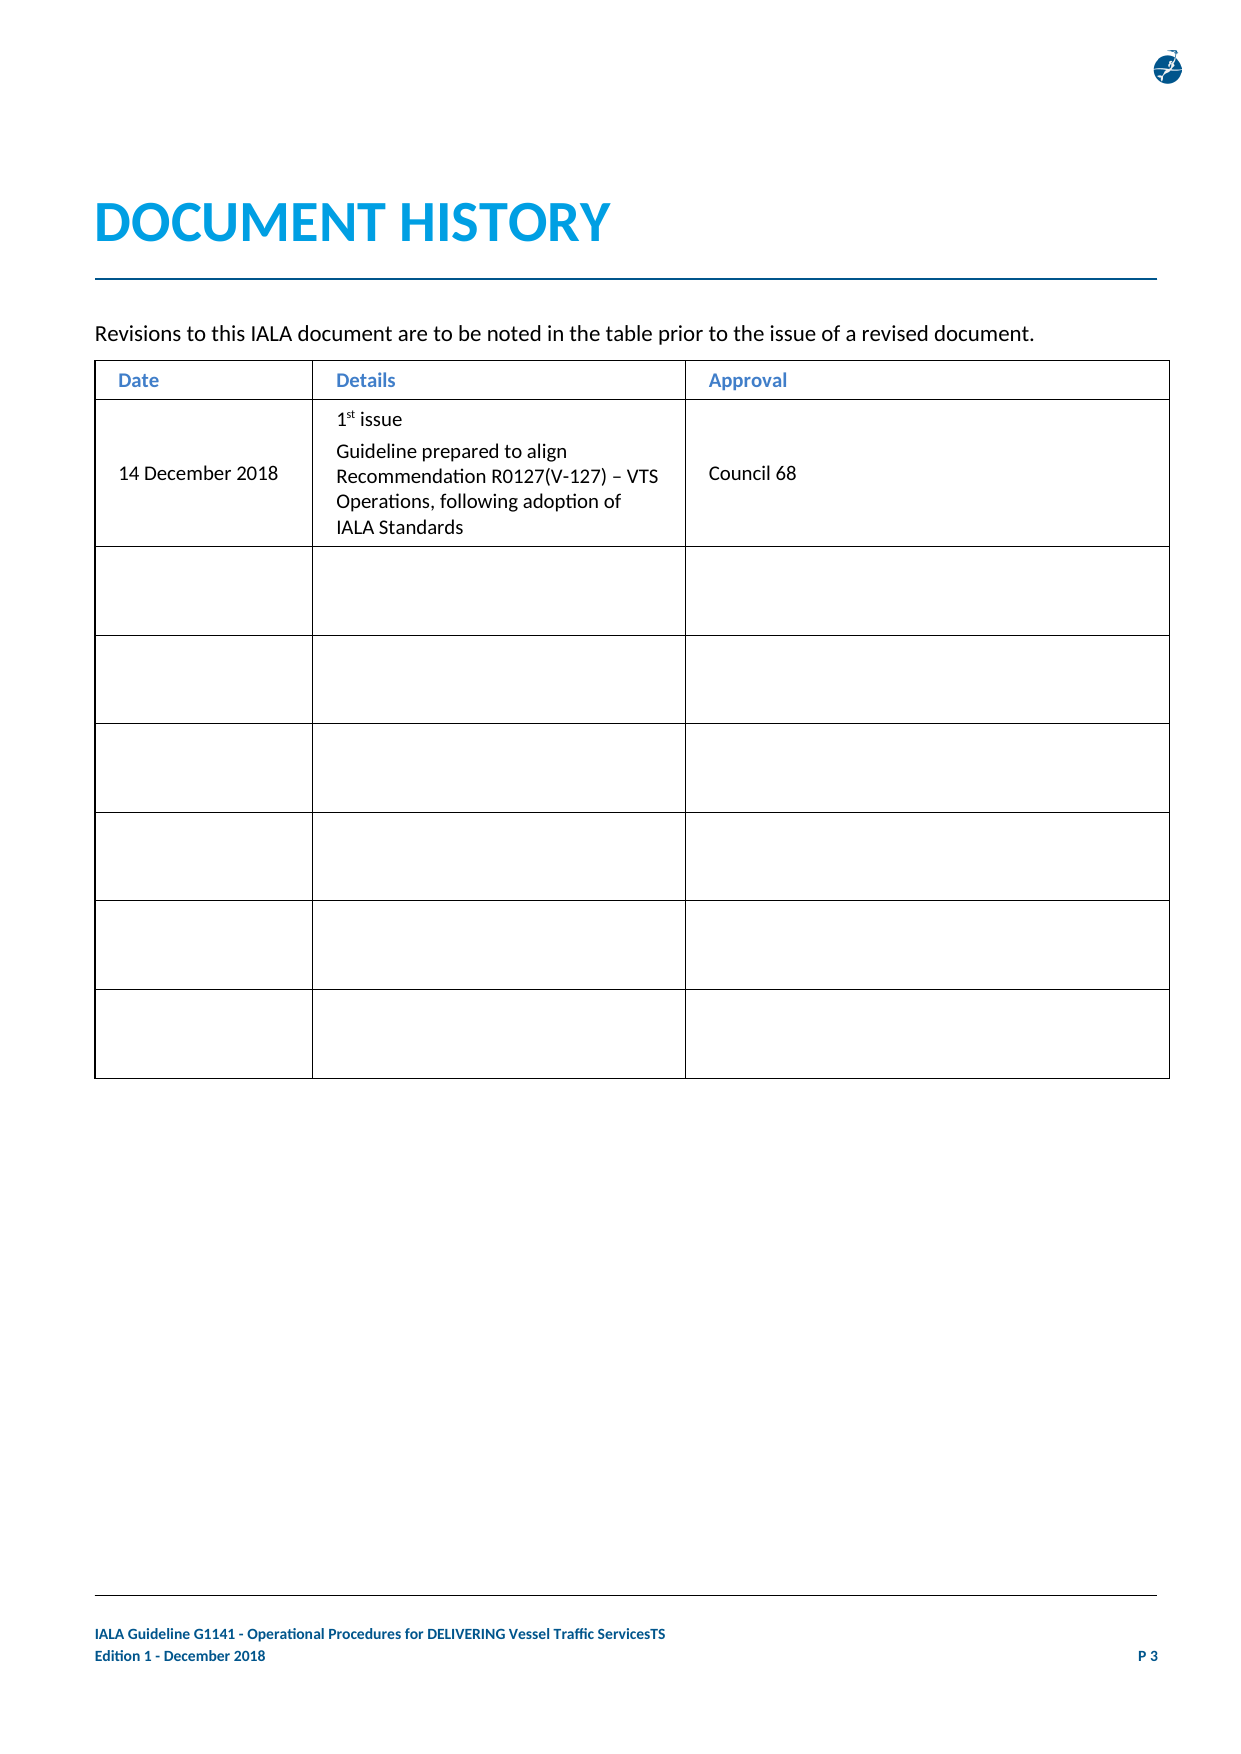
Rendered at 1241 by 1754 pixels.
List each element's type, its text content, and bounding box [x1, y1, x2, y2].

table_cell [686, 813, 1169, 900]
text Revisions to this IALA document are to be noted in the table prior to the issue of a revised document. [94, 319, 1157, 347]
table_cell [686, 724, 1169, 812]
table_cell [96, 724, 312, 812]
table_cell [313, 636, 685, 723]
table_cell [686, 901, 1169, 989]
table_cell [96, 636, 312, 723]
table_cell 14 December 2018 [96, 400, 312, 546]
table_cell [96, 901, 312, 989]
table_cell [96, 990, 312, 1078]
picture [1122, 0, 1241, 119]
table_cell [96, 547, 312, 634]
table_cell 1st issue Guideline prepared to align Recommendation R0127(V-127) – VTS Operations, following adoption of IALA Standards [313, 400, 685, 546]
table_header Details [313, 361, 685, 399]
table_cell [313, 813, 685, 900]
table_cell [96, 813, 312, 900]
table_cell [313, 901, 685, 989]
table_header Approval [686, 361, 1169, 399]
table_cell [686, 636, 1169, 723]
table_cell Council 68 [686, 400, 1169, 546]
table_cell [313, 724, 685, 812]
table_cell [686, 547, 1169, 634]
table_header Date [96, 361, 312, 399]
table_cell [686, 990, 1169, 1078]
table_cell [313, 547, 685, 634]
table_cell [313, 990, 685, 1078]
